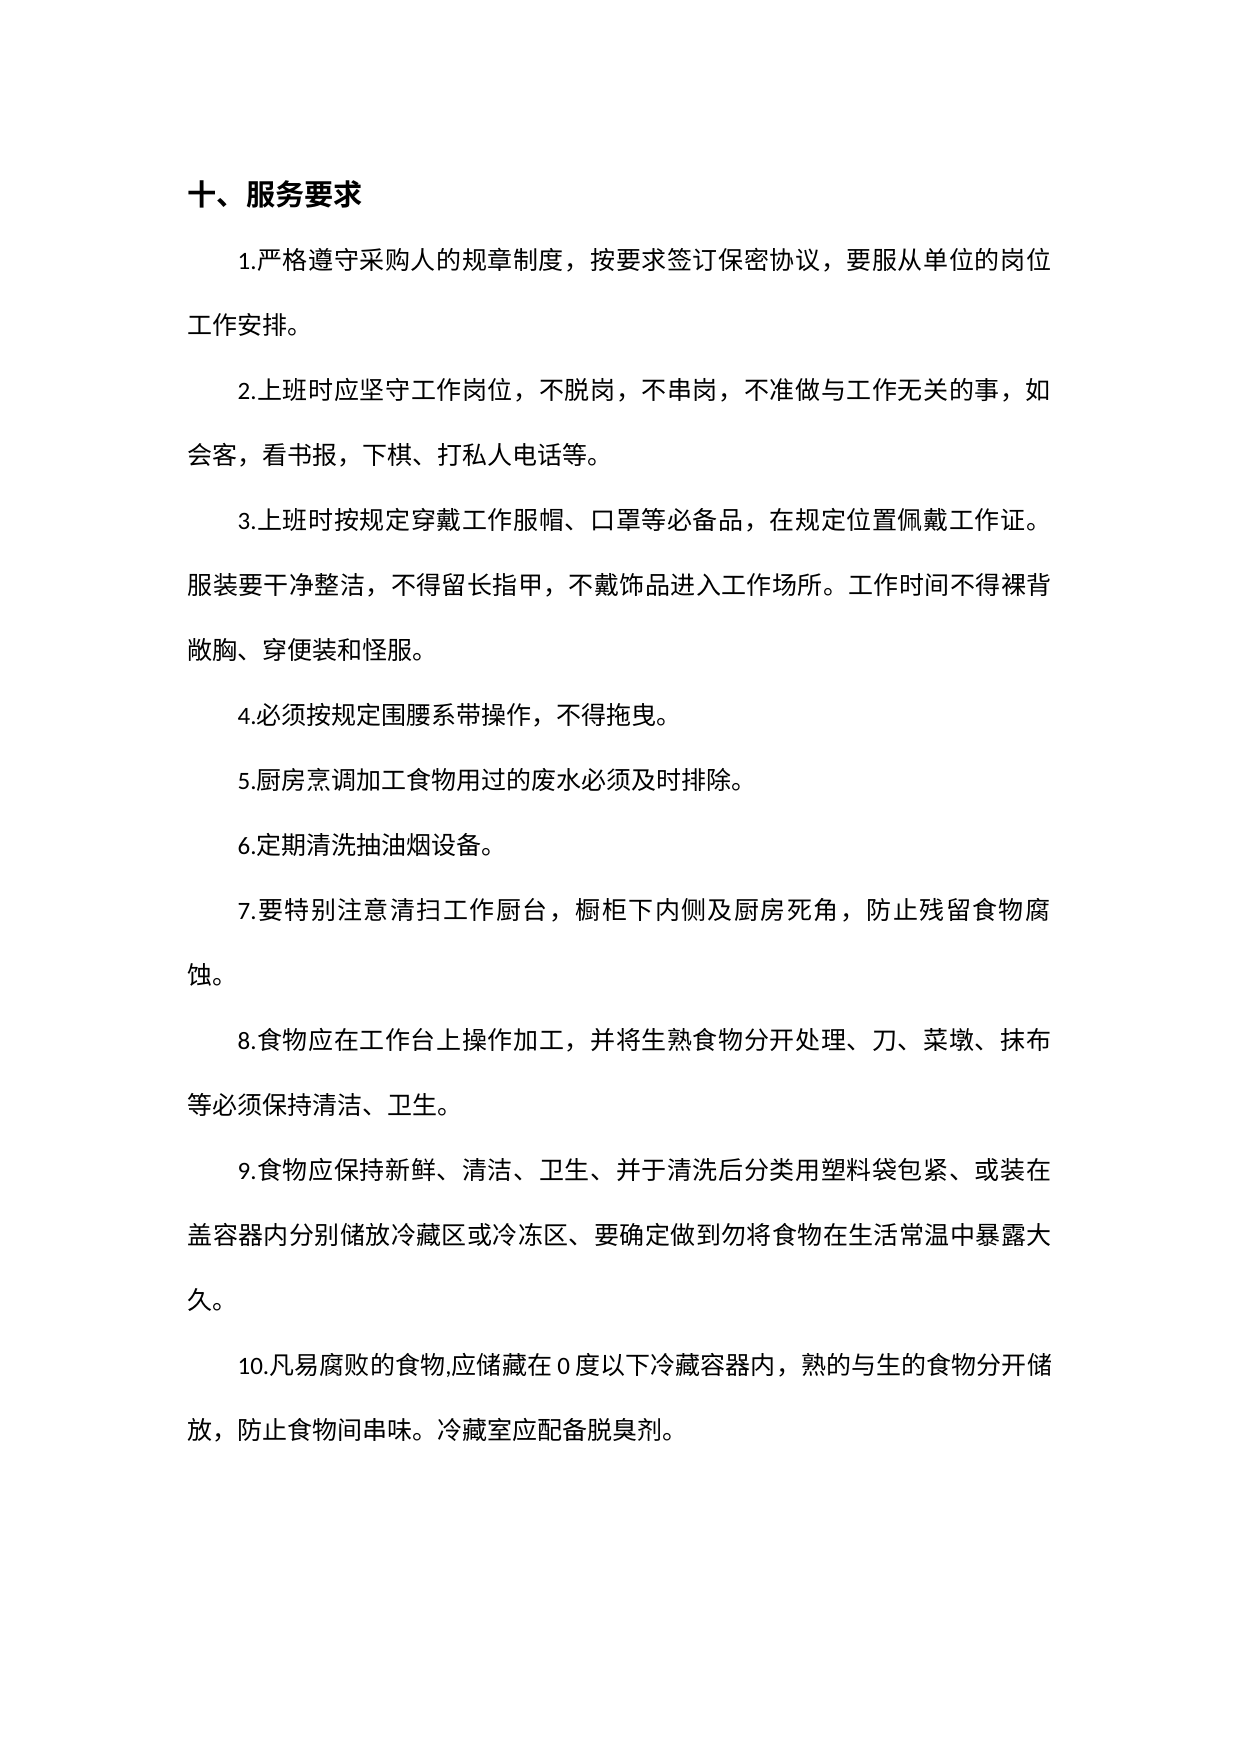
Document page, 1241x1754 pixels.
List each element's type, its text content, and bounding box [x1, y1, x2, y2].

text 十、服务要求 [187, 162, 1053, 227]
text 6.定期清洗抽油烟设备。 [187, 812, 1053, 877]
text 3.上班时按规定穿戴工作服帽、口罩等必备品，在规定位置佩戴工作证。服装要干净整洁，不得留长指甲，不戴饰品进入工作场所。工作时间不得裸背敞胸、穿便装和怪服。 [187, 487, 1053, 682]
text 2.上班时应坚守工作岗位，不脱岗，不串岗，不准做与工作无关的事，如会客，看书报，下棋、打私人电话等。 [187, 357, 1053, 487]
text 7.要特别注意清扫工作厨台，橱柜下内侧及厨房死角，防止残留食物腐蚀。 [187, 877, 1053, 1007]
text 10.凡易腐败的食物,应储藏在0度以下冷藏容器内，熟的与生的食物分开储放，防止食物间串味。冷藏室应配备脱臭剂。 [187, 1332, 1053, 1462]
text 1.严格遵守采购人的规章制度，按要求签订保密协议，要服从单位的岗位工作安排。 [187, 227, 1053, 357]
text 5.厨房烹调加工食物用过的废水必须及时排除。 [187, 747, 1053, 812]
text 8.食物应在工作台上操作加工，并将生熟食物分开处理、刀、菜墩、抹布等必须保持清洁、卫生。 [187, 1007, 1053, 1137]
text 4.必须按规定围腰系带操作，不得拖曳。 [187, 682, 1053, 747]
text 9.食物应保持新鲜、清洁、卫生、并于清洗后分类用塑料袋包紧、或装在盖容器内分别储放冷藏区或冷冻区、要确定做到勿将食物在生活常温中暴露大久。 [187, 1137, 1053, 1332]
